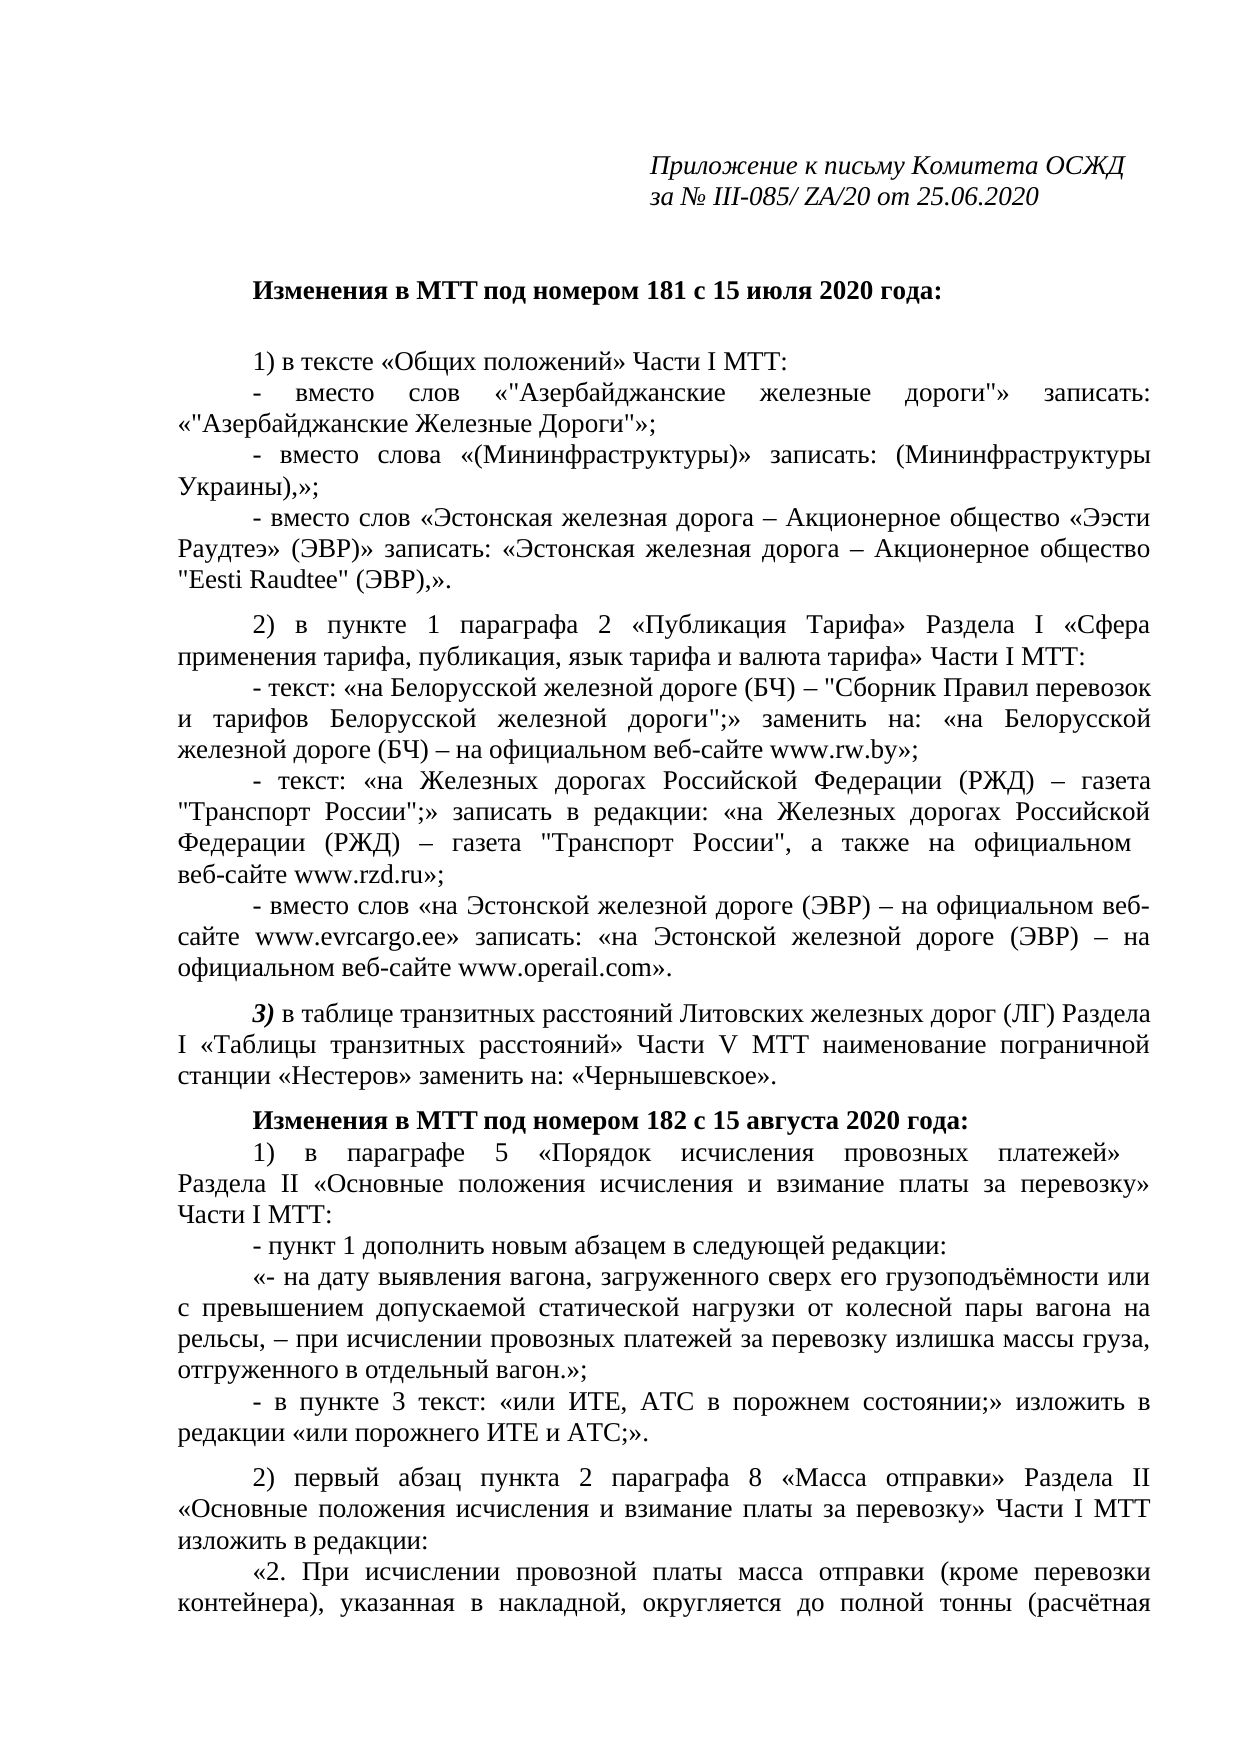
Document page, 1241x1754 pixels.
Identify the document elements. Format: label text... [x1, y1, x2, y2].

text - вместо слов «"Азербайджанские железные дороги"» записать: «"Азербайджанские Железные Дороги"»; [177, 376, 1152, 438]
text - текст: «на Белорусской железной дороге (БЧ) – "Сборник Правил перевозок и тарифов Белорусской железной дороги";» заменить на: «на Белорусской железной дороге (БЧ) – на официальном веб-сайте www.rw.by»; [177, 671, 1152, 764]
text 2) в пункте 1 параграфа 2 «Публикация Тарифа» Раздела I «Сфера применения тарифа, публикация, язык тарифа и валюта тарифа» Части I МТТ: [177, 608, 1152, 671]
text 1) в параграфе 5 «Порядок исчисления провозных платежей» Раздела II «Основные положения исчисления и взимание платы за перевозку» Части I МТТ: [177, 1136, 1152, 1229]
text Изменения в МТТ под номером 181 с 15 июля 2020 года: [177, 274, 1152, 305]
text 1) в тексте «Общих положений» Части I МТТ: [177, 345, 1152, 376]
text - текст: «на Железных дорогах Российской Федерации (РЖД) – газета "Транспорт России";» записать в редакции: «на Железных дорогах Российской Федерации (РЖД) – газета "Транспорт России", а также на официальном веб-сайте www.rzd.ru»; [177, 764, 1152, 889]
text Приложение к письму Комитета ОСЖД [177, 149, 1152, 180]
text - вместо слов «Эстонская железная дорога – Акционерное общество «Ээсти Раудтеэ» (ЭВР)» записать: «Эстонская железная дорога – Акционерное общество "Eesti Raudtee" (ЭВР),». [177, 501, 1152, 594]
text за № III-085/ ZA/20 от 25.06.2020 [177, 180, 1152, 212]
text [177, 1555, 1152, 1617]
text - вместо слов «на Эстонской железной дороге (ЭВР) – на официальном веб-сайте www.evrcargo.ee» записать: «на Эстонской железной дороге (ЭВР) – на официальном веб-сайте www.operail.com». [177, 889, 1152, 982]
text 3) в таблице транзитных расстояний Литовских железных дорог (ЛГ) Раздела I «Таблицы транзитных расстояний» Части V МТТ наименование пограничной станции «Нестеров» заменить на: «Чернышевское». [177, 997, 1152, 1090]
text - пункт 1 дополнить новым абзацем в следующей редакции: [177, 1229, 1152, 1260]
text 2) первый абзац пункта 2 параграфа 8 «Масса отправки» Раздела II «Основные положения исчисления и взимание платы за перевозку» Части I МТТ изложить в редакции: [177, 1461, 1152, 1555]
text - в пункте 3 текст: «или ИТЕ, АТС в порожнем состоянии;» изложить в редакции «или порожнего ИТЕ и АТС;». [177, 1385, 1152, 1447]
text Изменения в МТТ под номером 182 с 15 августа 2020 года: [177, 1104, 1152, 1136]
text «- на дату выявления вагона, загруженного сверх его грузоподъёмности или с превышением допускаемой статической нагрузки от колесной пары вагона на рельсы, – при исчислении провозных платежей за перевозку излишка массы груза, отгруженного в отдельный вагон.»; [177, 1260, 1152, 1385]
text - вместо слова «(Мининфраструктуры)» записать: (Мининфраструктуры Украины),»; [177, 438, 1152, 501]
